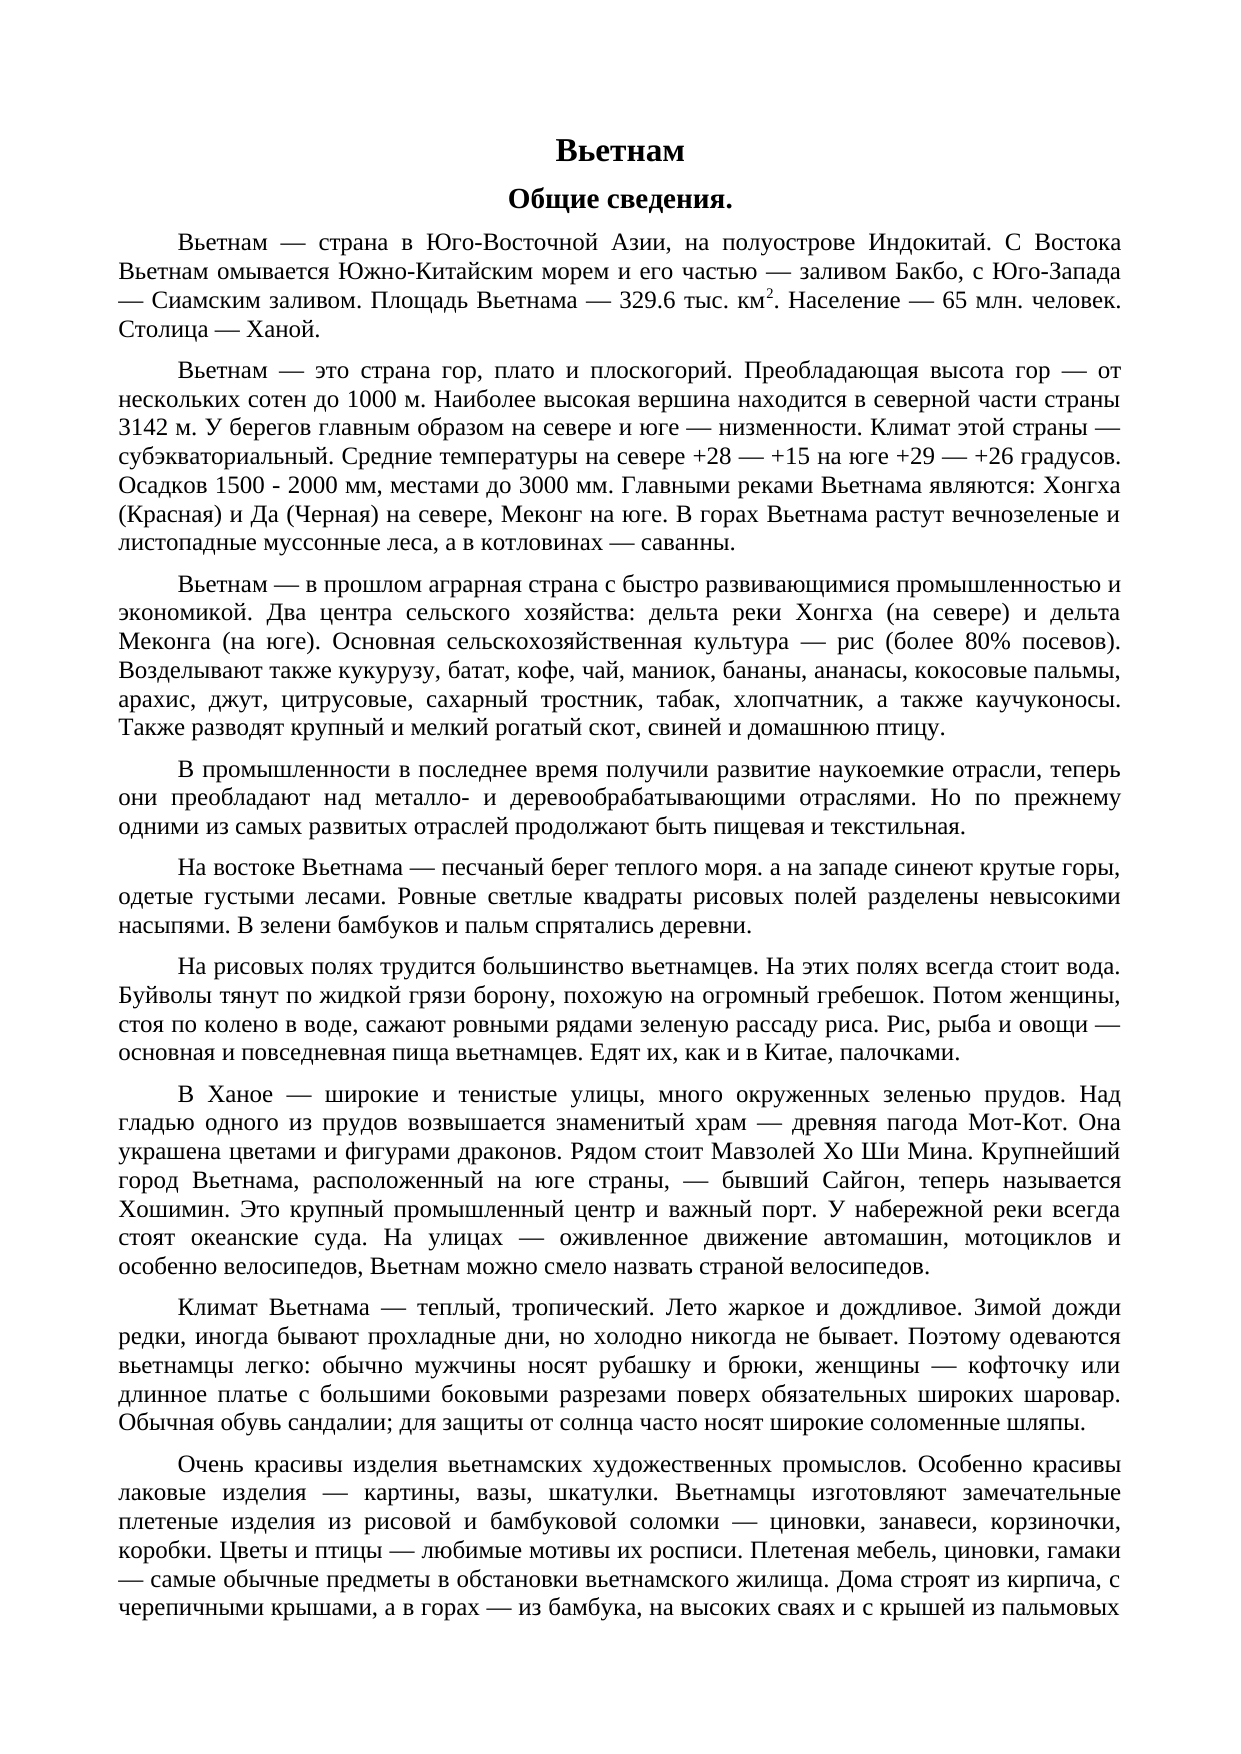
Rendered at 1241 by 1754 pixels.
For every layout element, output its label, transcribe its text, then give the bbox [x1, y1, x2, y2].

text Вьетнам — это страна гор, плато и плоскогорий. Преобладающая высота гор — от нескольких сотен до 1000 м. Наиболее высокая вершина находится в северной части страны 3142 м. У берегов главным образом на севере и юге — низменности. Климат этой страны — субэкваториальный. Средние температуры на севере +28 — +15 на юге +29 — +26 градусов. Осадков 1500 - 2000 мм, местами до 3000 мм. Главными реками Вьетнама являются: Хонгха (Красная) и Да (Черная) на севере, Меконг на юге. В горах Вьетнама растут вечнозеленые и листопадные муссонные леса, а в котловинах — саванны. [118, 355, 1122, 556]
text На востоке Вьетнама — песчаный берег теплого моря. а на западе синеют крутые горы, одетые густыми лесами. Ровные светлые квадраты рисовых полей разделены невысокими насыпями. В зелени бамбуков и пальм спрятались деревни. [118, 852, 1122, 939]
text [118, 1449, 1122, 1621]
text Вьетнам — в прошлом аграрная страна с быстро развивающимися промышленностью и экономикой. Два центра сельского хозяйства: дельта реки Хонгха (на севере) и дельта Меконга (на юге). Основная сельскохозяйственная культура — рис (более 80% посевов). Возделывают также кукурузу, батат, кофе, чай, маниок, бананы, ананасы, кокосовые пальмы, арахис, джут, цитрусовые, сахарный тростник, табак, хлопчатник, а также каучуконосы. Также разводят крупный и мелкий рогатый скот, свиней и домашнюю птицу. [118, 569, 1122, 741]
text Вьетнам — страна в Юго-Восточной Азии, на полуострове Индокитай. С Востока Вьетнам омывается Южно-Китайским морем и его частью — заливом Бакбо, с Юго-Запада — Сиамским заливом. Площадь Вьетнама — 329.6 тыс. км2. Население — 65 млн. человек. Столица — Ханой. [118, 227, 1122, 342]
text В Ханое — широкие и тенистые улицы, много окруженных зеленью прудов. Над гладью одного из прудов возвышается знаменитый храм — древняя пагода Мот-Кот. Она украшена цветами и фигурами драконов. Рядом стоит Мавзолей Хо Ши Мина. Крупнейший город Вьетнама, расположенный на юге страны, — бывший Сайгон, теперь называется Хошимин. Это крупный промышленный центр и важный порт. У набережной реки всегда стоят океанские суда. На улицах — оживленное движение автомашин, мотоциклов и особенно велосипедов, Вьетнам можно смело назвать страной велосипедов. [118, 1079, 1122, 1280]
text Климат Вьетнама — теплый, тропический. Лето жаркое и дождливое. Зимой дожди редки, иногда бывают прохладные дни, но холодно никогда не бывает. Поэтому одеваются вьетнамцы легко: обычно мужчины носят рубашку и брюки, женщины — кофточку или длинное платье с большими боковыми разрезами поверх обязательных широких шаровар. Обычная обувь сандалии; для защиты от солнца часто носят широкие соломенные шляпы. [118, 1292, 1122, 1436]
text Вьетнам [118, 131, 1122, 169]
text В промышленности в последнее время получили развитие наукоемкие отрасли, теперь они преобладают над металло- и деревообрабатывающими отраслями. Но по прежнему одними из самых развитых отраслей продолжают быть пищевая и текстильная. [118, 754, 1122, 840]
text На рисовых полях трудится большинство вьетнамцев. На этих полях всегда стоит вода. Буйволы тянут по жидкой грязи борону, похожую на огромный гребешок. Потом женщины, стоя по колено в воде, сажают ровными рядами зеленую рассаду риса. Рис, рыба и овощи — основная и повседневная пища вьетнамцев. Едят их, как и в Китае, палочками. [118, 951, 1122, 1066]
text Общие сведения. [118, 181, 1122, 215]
